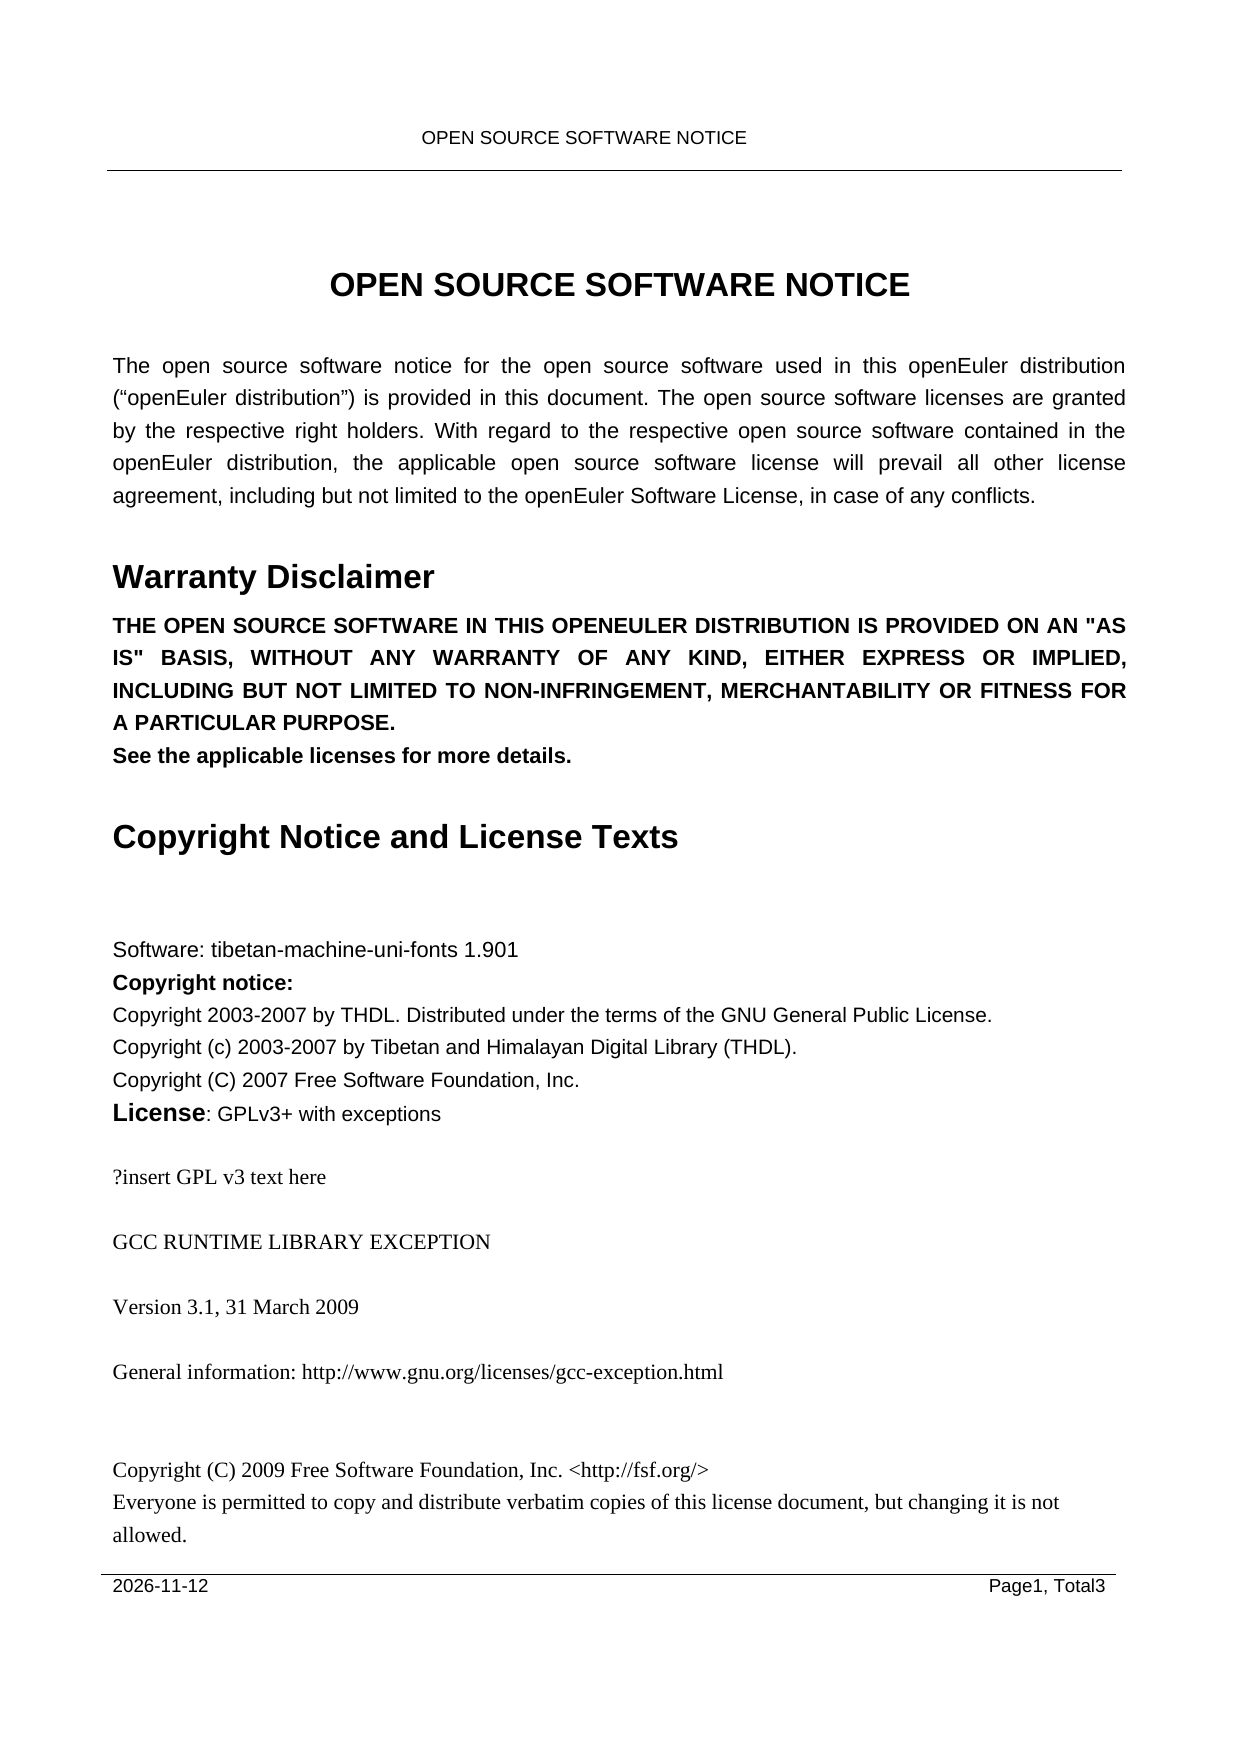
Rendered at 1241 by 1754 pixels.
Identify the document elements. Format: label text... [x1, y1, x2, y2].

text Copyright 2003-2007 by THDL. Distributed under the terms of the GNU General Public License. [112, 998, 1128, 1031]
text The open source software notice for the open source software used in this openEuler distribution (“openEuler distribution”) is provided in this document. The open source software licenses are granted by the respective right holders. With regard to the respective open source software contained in the openEuler distribution, the applicable open source software license will prevail all other license agreement, including but not limited to the openEuler Software License, in case of any conflicts. [112, 349, 1128, 511]
text Software: tibetan-machine-uni-fonts 1.901 [112, 933, 1128, 966]
text OPEN SOURCE SOFTWARE NOTICE [112, 251, 1128, 316]
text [112, 1096, 1128, 1551]
text Warranty Disclaimer [112, 544, 1128, 609]
text Copyright (c) 2003-2007 by Tibetan and Himalayan Digital Library (THDL). [112, 1031, 1128, 1063]
text Copyright Notice and License Texts [112, 804, 1128, 869]
text Copyright notice: [112, 966, 1128, 998]
text THE OPEN SOURCE SOFTWARE IN THIS OPENEULER DISTRIBUTION IS PROVIDED ON AN "AS IS" BASIS, WITHOUT ANY WARRANTY OF ANY KIND, EITHER EXPRESS OR IMPLIED, INCLUDING BUT NOT LIMITED TO NON-INFRINGEMENT, MERCHANTABILITY OR FITNESS FOR A PARTICULAR PURPOSE. See the applicable licenses for more details. [112, 609, 1128, 771]
text Copyright (C) 2007 Free Software Foundation, Inc. [112, 1063, 1128, 1096]
